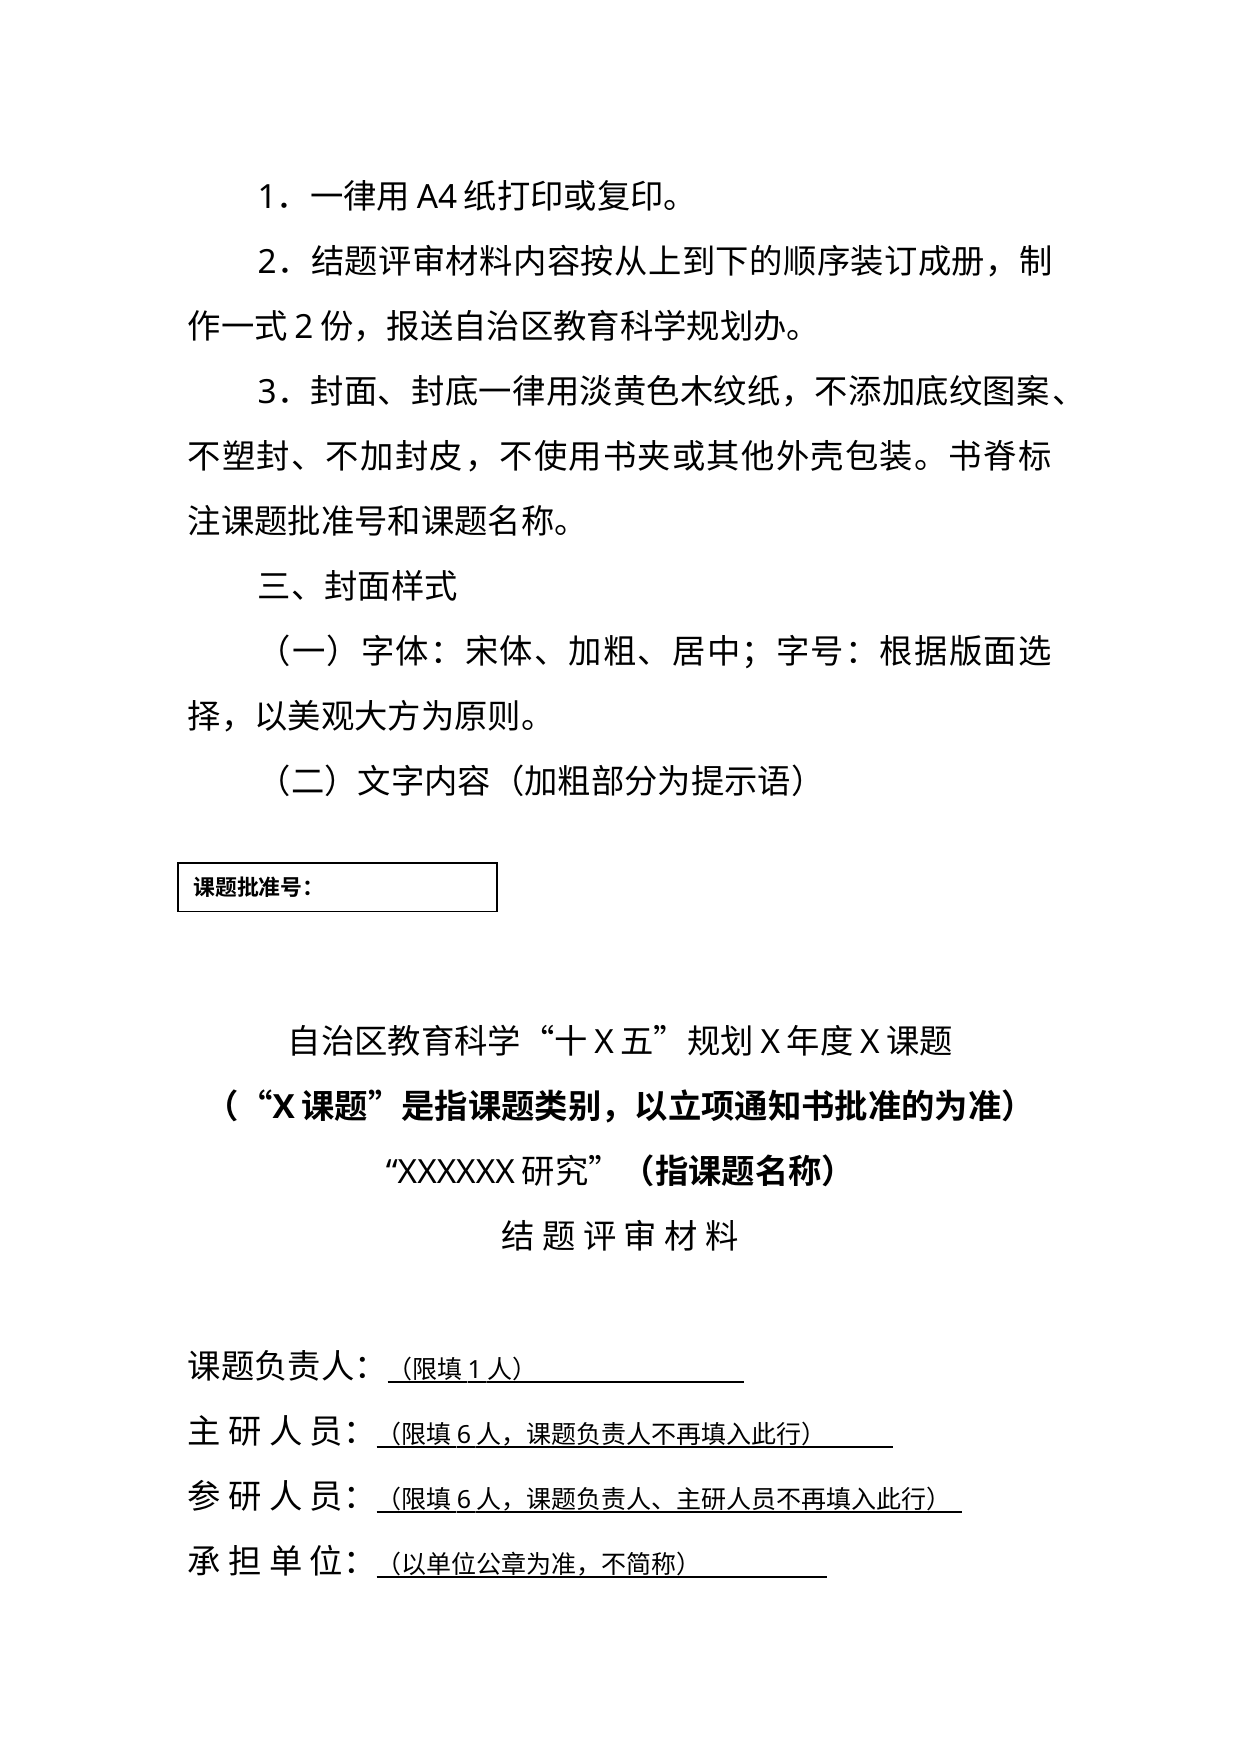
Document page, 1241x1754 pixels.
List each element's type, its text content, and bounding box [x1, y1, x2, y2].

text 三、封面样式 [187, 552, 1053, 617]
text 课题负责人：（限填1人） [187, 1332, 1053, 1397]
text 3．封面、封底一律用淡黄色木纹纸，不添加底纹图案、不塑封、不加封皮，不使用书夹或其他外壳包装。书脊标注课题批准号和课题名称。 [187, 357, 1053, 552]
text 参 研 人 员：（限填6人，课题负责人、主研人员不再填入此行） [187, 1462, 1053, 1527]
text 主 研 人 员：（限填6人，课题负责人不再填入此行） [187, 1397, 1053, 1462]
text 1．一律用A4纸打印或复印。 [187, 162, 1053, 227]
text （一）字体：宋体、加粗、居中；字号：根据版面选择，以美观大方为原则。 [187, 617, 1053, 747]
text （二）文字内容（加粗部分为提示语） [187, 747, 1053, 812]
text “XXXXXX研究”（指课题名称） [187, 1137, 1053, 1202]
text 自治区教育科学“十X五”规划X年度X课题 [187, 1007, 1053, 1072]
text （“X课题”是指课题类别，以立项通知书批准的为准） [187, 1072, 1053, 1137]
text 承 担 单 位：（以单位公章为准，不简称） [187, 1527, 1053, 1592]
text 结 题 评 审 材 料 [187, 1202, 1053, 1267]
text 2．结题评审材料内容按从上到下的顺序装订成册，制作一式2份，报送自治区教育科学规划办。 [187, 227, 1053, 357]
